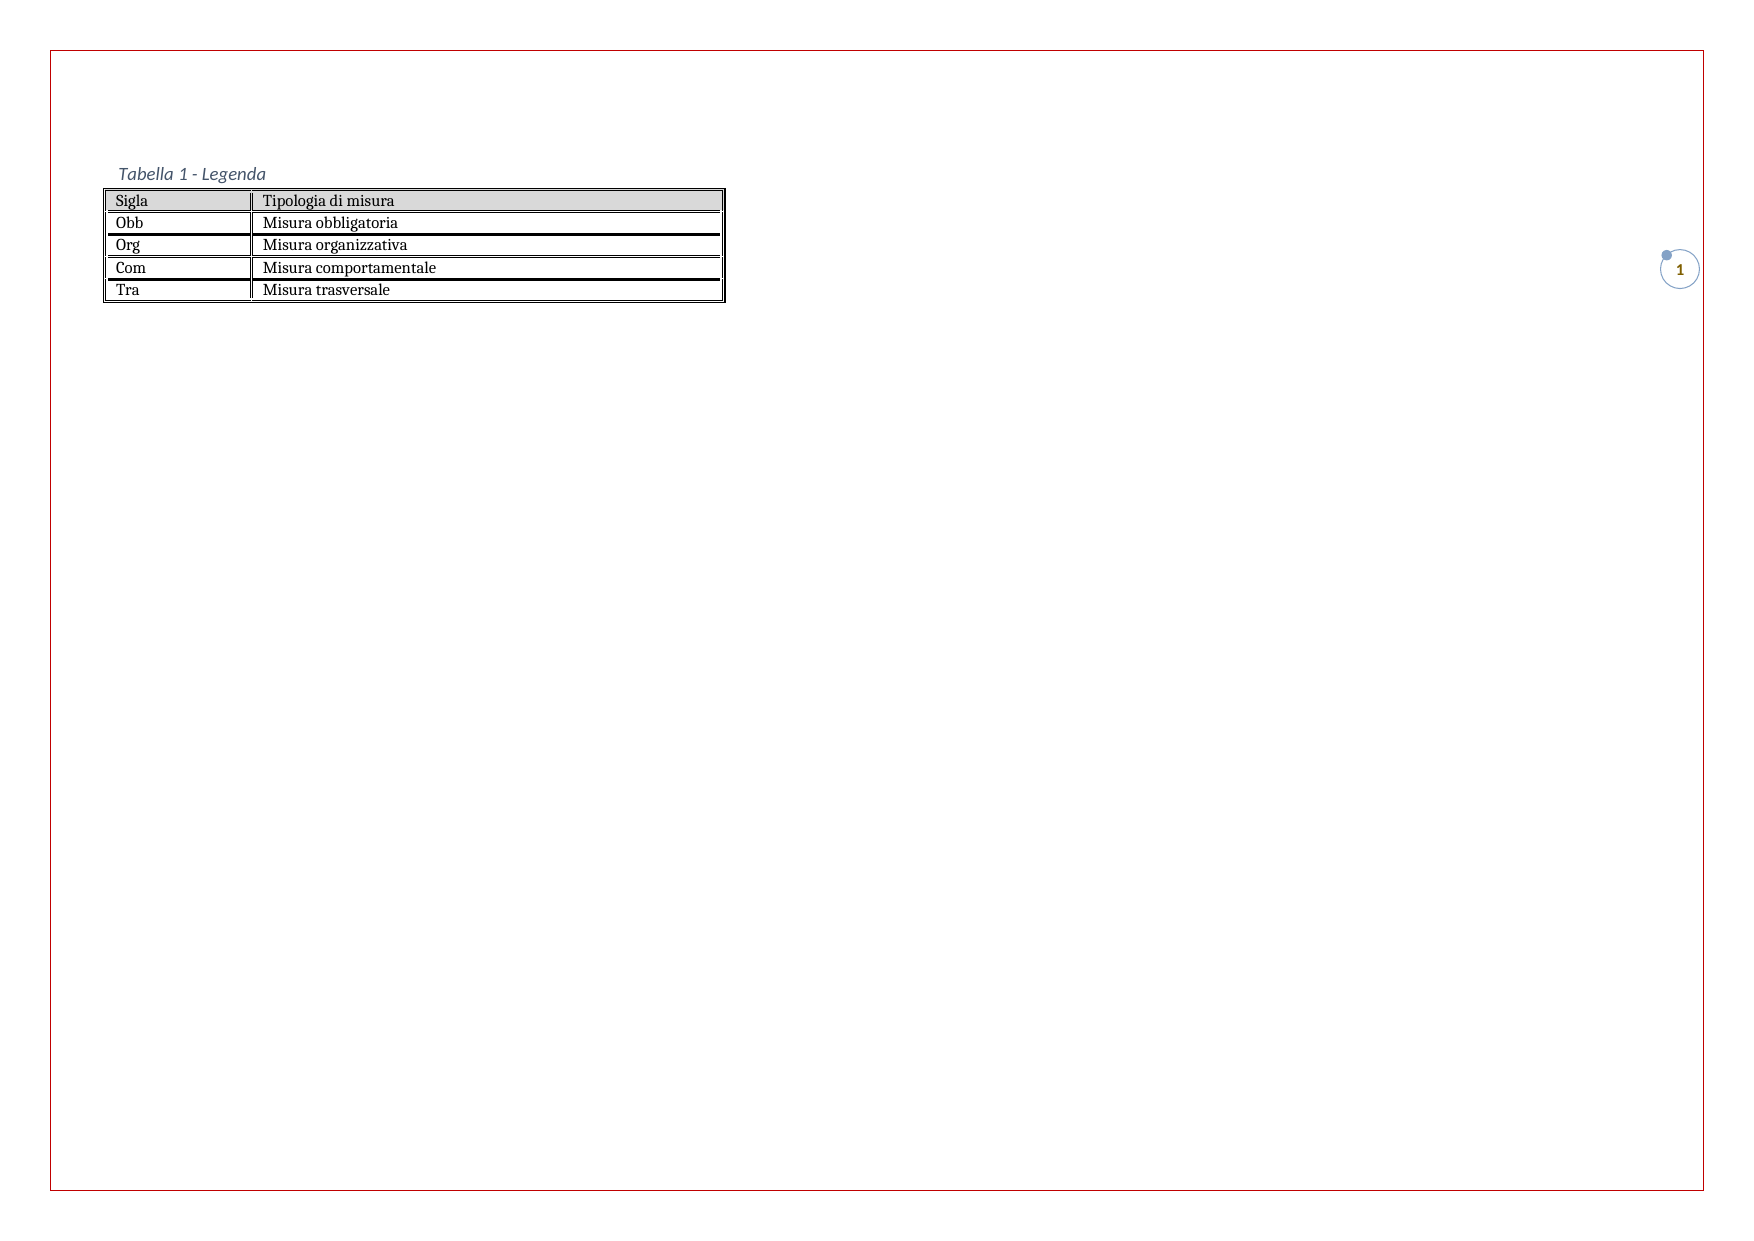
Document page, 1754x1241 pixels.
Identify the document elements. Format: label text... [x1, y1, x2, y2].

table_cell Obb [106, 210, 250, 233]
table_cell Com [106, 255, 250, 277]
table_cell Misura trasversale [251, 278, 724, 300]
table_cell Org [106, 233, 250, 255]
table_header Sigla [106, 191, 251, 210]
table_cell Misura comportamentale [253, 255, 722, 277]
table_cell Tra [105, 278, 251, 300]
table_cell Misura obbligatoria [253, 210, 722, 233]
table_cell Misura organizzativa [253, 233, 722, 255]
table_header Tipologia di misura [251, 189, 722, 210]
